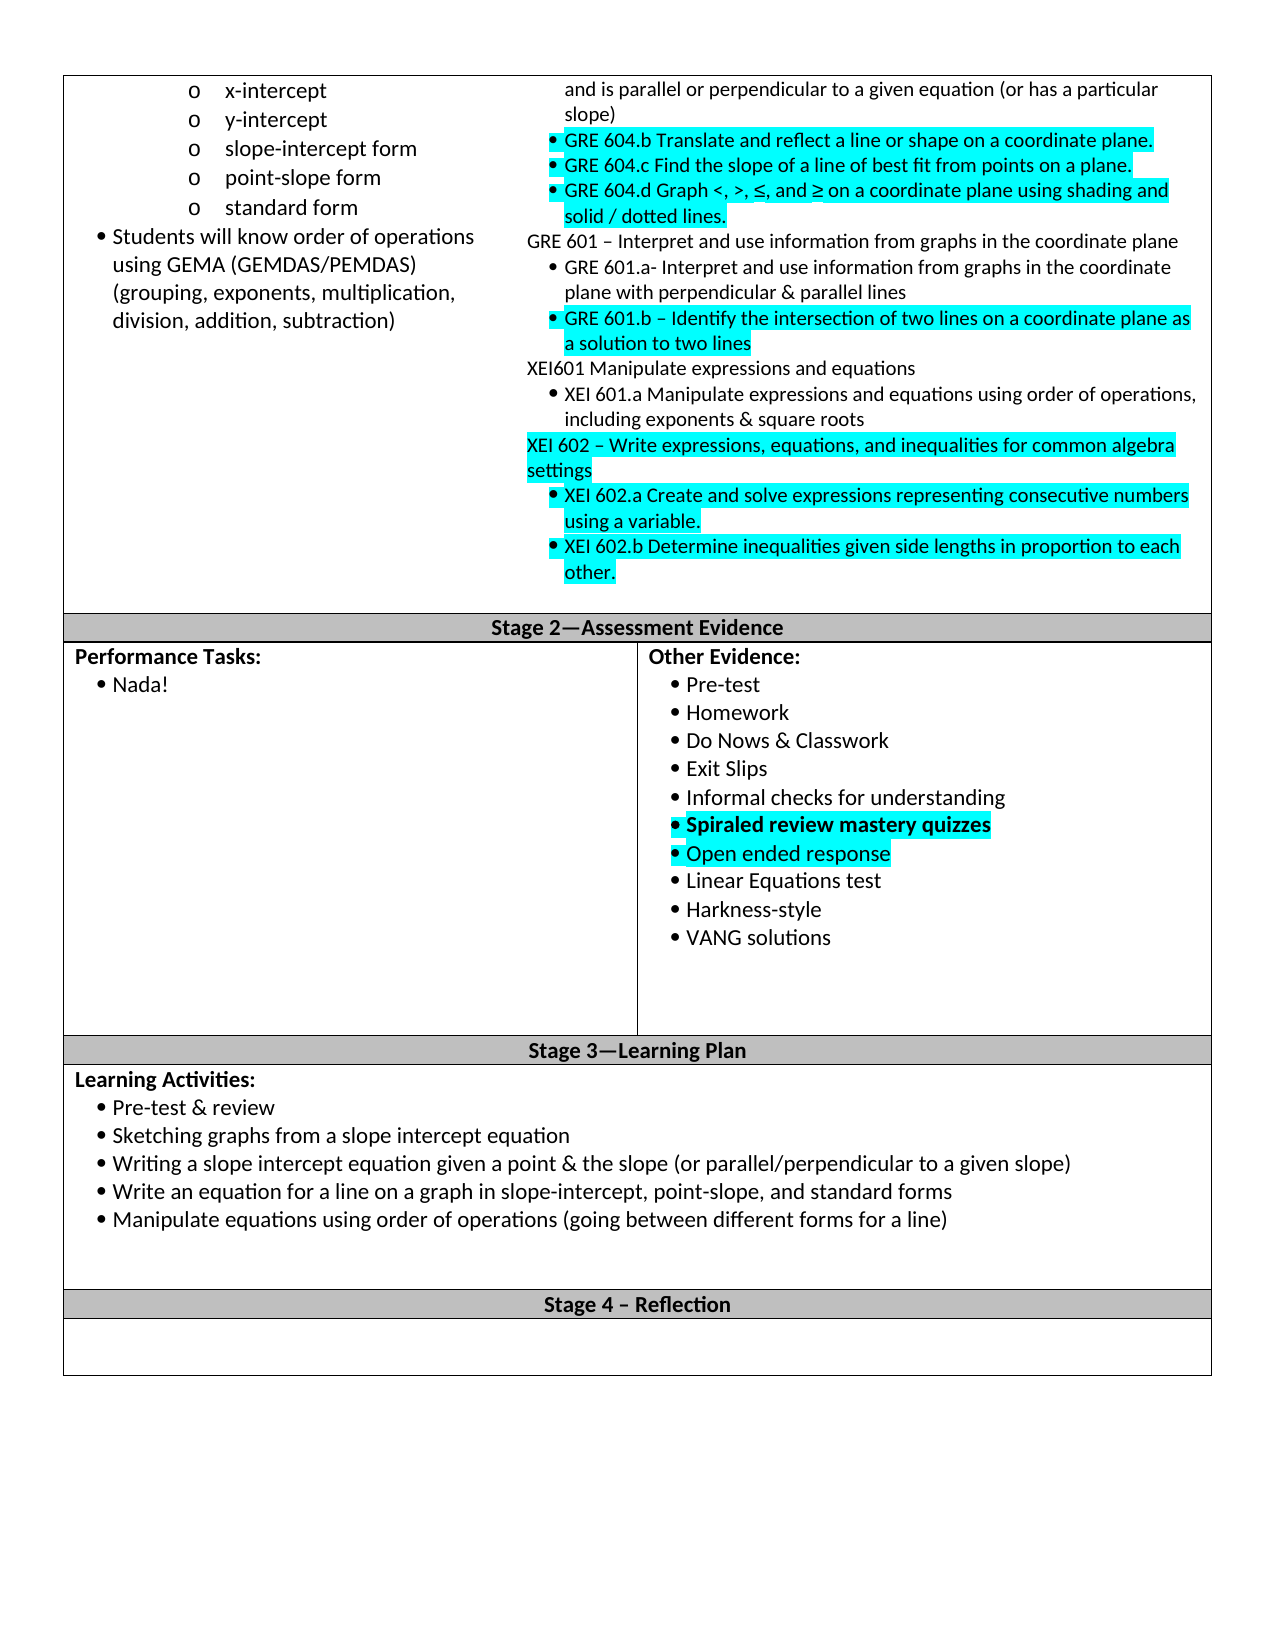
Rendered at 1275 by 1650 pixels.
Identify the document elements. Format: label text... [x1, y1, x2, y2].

table_cell Performance Tasks: Nada! [64, 643, 637, 1035]
table_cell Stage 3—Learning Plan [64, 1036, 1211, 1064]
table_cell Other Evidence: Pre-test Homework Do Nows & Classwork Exit Slips Informal checks for understanding Spiraled review mastery quizzes Open ended response Linear Equations test Harkness-style VANG solutions [638, 643, 1211, 1035]
table_cell Stage 4 – Reflection [64, 1290, 1211, 1318]
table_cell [64, 76, 516, 612]
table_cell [516, 76, 1211, 612]
table_cell Stage 2—Assessment Evidence [64, 614, 1211, 641]
table_cell [64, 1319, 1211, 1375]
table_cell Learning Activities: Pre-test & review Sketching graphs from a slope intercept equation Writing a slope intercept equation given a point & the slope (or parallel/perpendicular to a given slope) Write an equation for a line on a graph in slope-intercept, point-slope, and standard forms Manipulate equations using order of operations (going between different forms for a line) [64, 1065, 1211, 1289]
